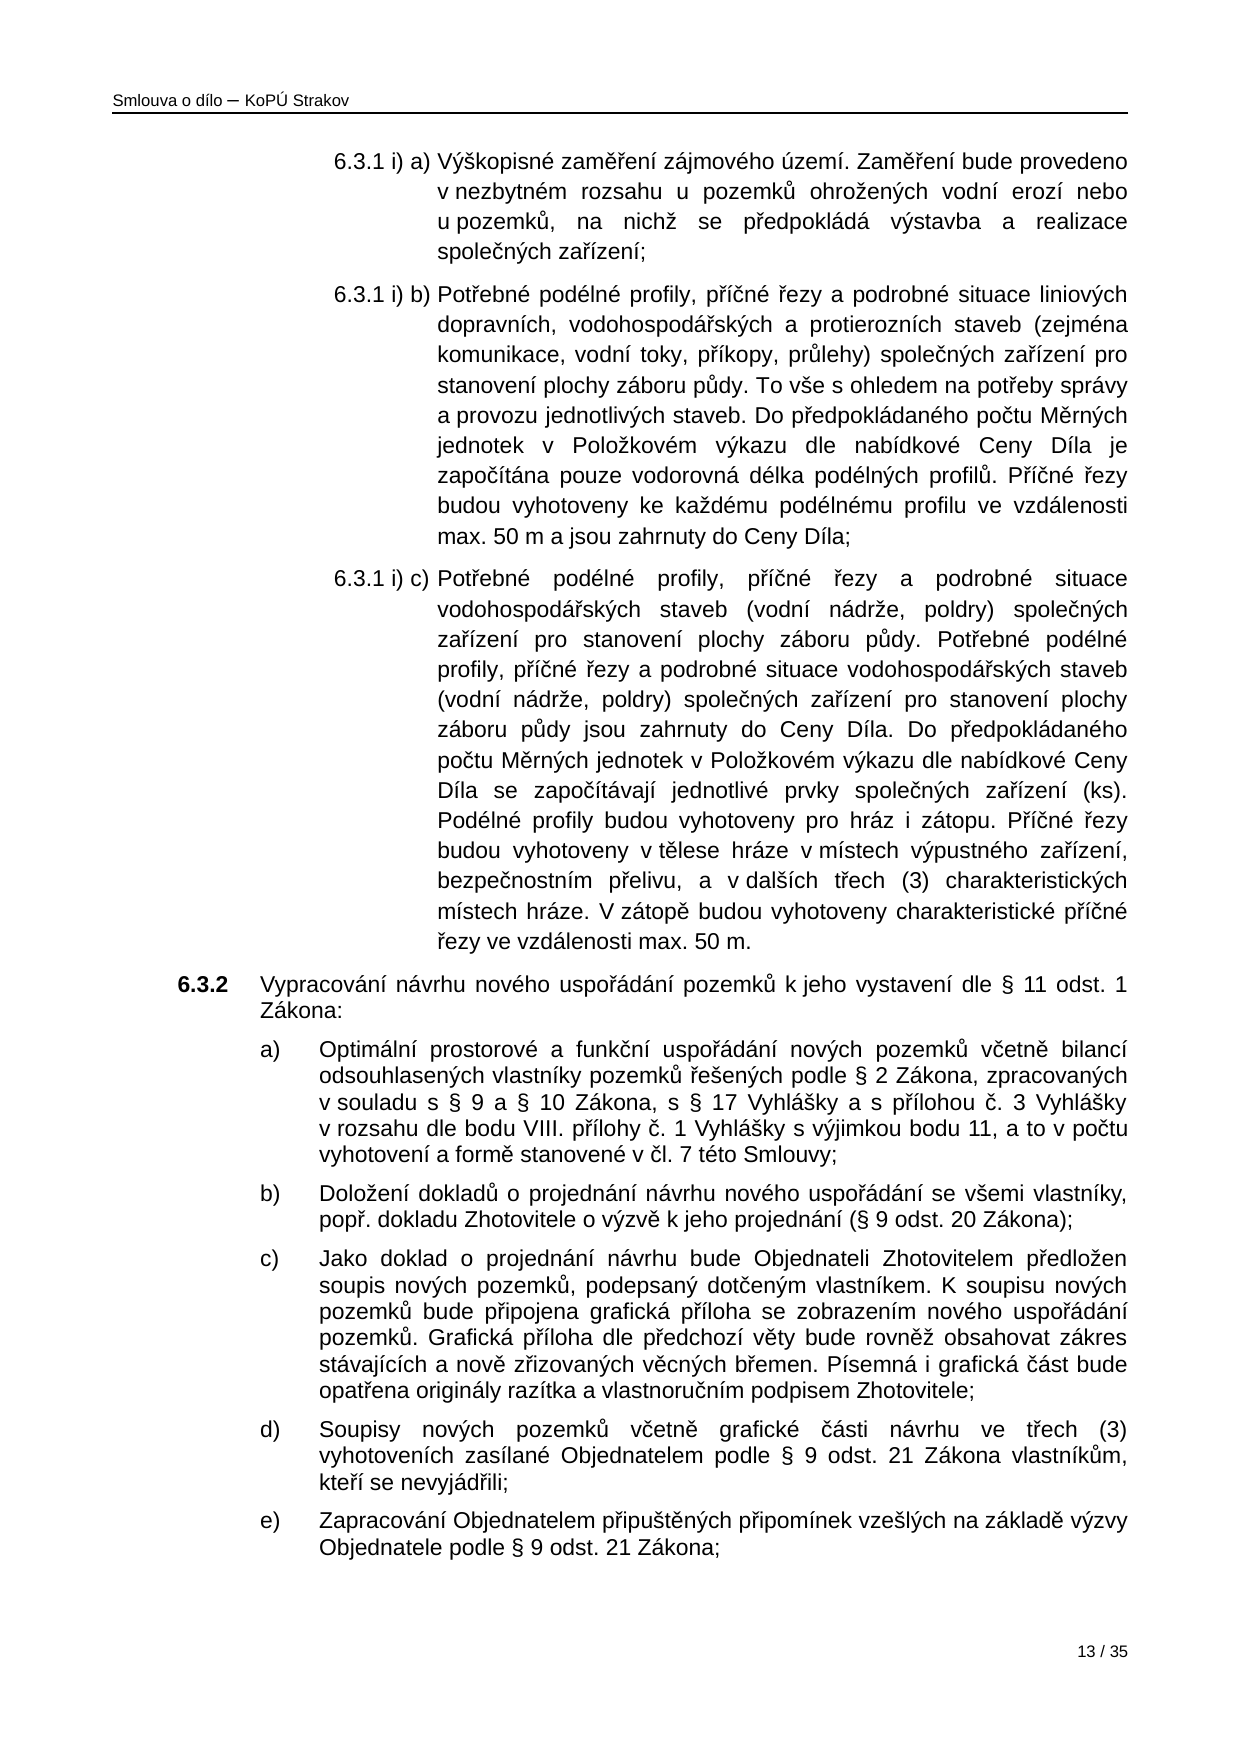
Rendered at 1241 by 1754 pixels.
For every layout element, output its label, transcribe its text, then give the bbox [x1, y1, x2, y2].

list Potřebné podélné profily, příčné řezy a podrobné situace vodohospodářských staveb (vodní nádrže, poldry) společných zařízení pro stanovení plochy záboru půdy. Potřebné podélné profily, příčné řezy a podrobné situace vodohospodářských staveb (vodní nádrže, poldry) společných zařízení pro stanovení plochy záboru půdy jsou zahrnuty do Ceny Díla. Do předpokládaného počtu Měrných jednotek v Položkovém výkazu dle nabídkové Ceny Díla se započítávají jednotlivé prvky společných zařízení (ks). Podélné profily budou vyhotoveny pro hráz i zátopu. Příčné řezy budou vyhotoveny v tělese hráze v místech výpustného zařízení, bezpečnostním přelivu, a v dalších třech (3) charakteristických místech hráze. V zátopě budou vyhotoveny charakteristické příčné řezy ve vzdálenosti max. 50 m. [334, 565, 1128, 954]
list Výškopisné zaměření zájmového území. Zaměření bude provedeno v nezbytném rozsahu u pozemků ohrožených vodní erozí nebo u pozemků, na nichž se předpokládá výstavba a realizace společných zařízení; [334, 148, 1128, 265]
list Doložení dokladů o projednání návrhu nového uspořádání se všemi vlastníky, popř. dokladu Zhotovitele o výzvě k jeho projednání (§ 9 odst. 20 Zákona); [260, 1180, 1128, 1233]
list Potřebné podélné profily, příčné řezy a podrobné situace liniových dopravních, vodohospodářských a protierozních staveb (zejména komunikace, vodní toky, příkopy, průlehy) společných zařízení pro stanovení plochy záboru půdy. To vše s ohledem na potřeby správy a provozu jednotlivých staveb. Do předpokládaného počtu Měrných jednotek v Položkovém výkazu dle nabídkové Ceny Díla je započítána pouze vodorovná délka podélných profilů. Příčné řezy budou vyhotoveny ke každému podélnému profilu ve vzdálenosti max. 50 m a jsou zahrnuty do Ceny Díla; [334, 281, 1128, 549]
list Jako doklad o projednání návrhu bude Objednateli Zhotovitelem předložen soupis nových pozemků, podepsaný dotčeným vlastníkem. K soupisu nových pozemků bude připojena grafická příloha se zobrazením nového uspořádání pozemků. Grafická příloha dle předchozí věty bude rovněž obsahovat zákres stávajících a nově zřizovaných věcných břemen. Písemná i grafická část bude opatřena originály razítka a vlastnoručním podpisem Zhotovitele; [260, 1245, 1128, 1403]
list Soupisy nových pozemků včetně grafické části návrhu ve třech (3) vyhotoveních zasílané Objednatelem podle § 9 odst. 21 Zákona vlastníkům, kteří se nevyjádřili; [260, 1416, 1128, 1495]
list Optimální prostorové a funkční uspořádání nových pozemků včetně bilancí odsouhlasených vlastníky pozemků řešených podle § 2 Zákona, zpracovaných v souladu s § 9 a § 10 Zákona, s § 17 Vyhlášky a s přílohou č. 3 Vyhlášky v rozsahu dle bodu VIII. přílohy č. 1 Vyhlášky s výjimkou bodu 11, a to v počtu vyhotovení a formě stanovené v čl. 7 této Smlouvy; [260, 1036, 1128, 1168]
list Zapracování Objednatelem připuštěných připomínek vzešlých na základě výzvy Objednatele podle § 9 odst. 21 Zákona; [260, 1507, 1128, 1560]
text Vypracování návrhu nového uspořádání pozemků k jeho vystavení dle § 11 odst. 1 Zákona: [177, 971, 1128, 1023]
